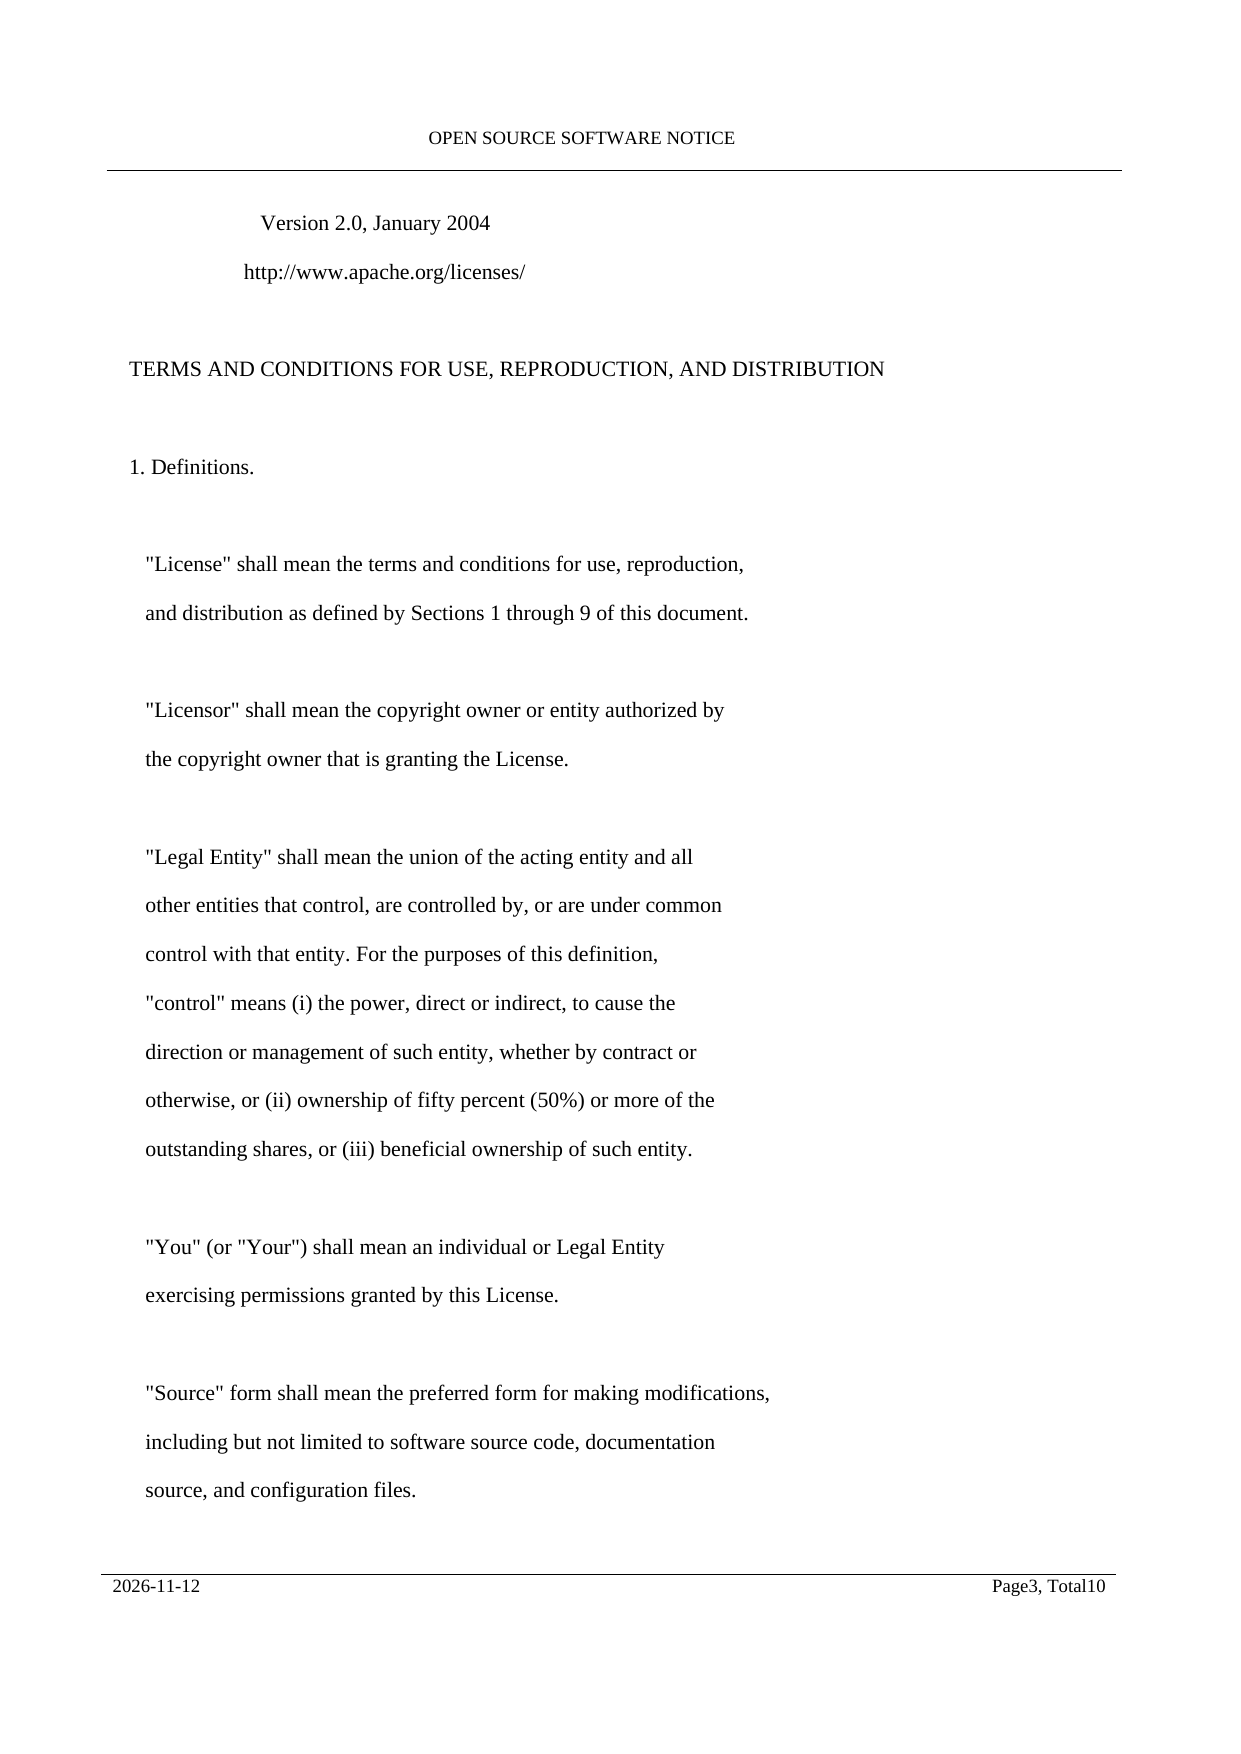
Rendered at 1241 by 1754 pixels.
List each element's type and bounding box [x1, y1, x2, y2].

text [112, 206, 1128, 1506]
